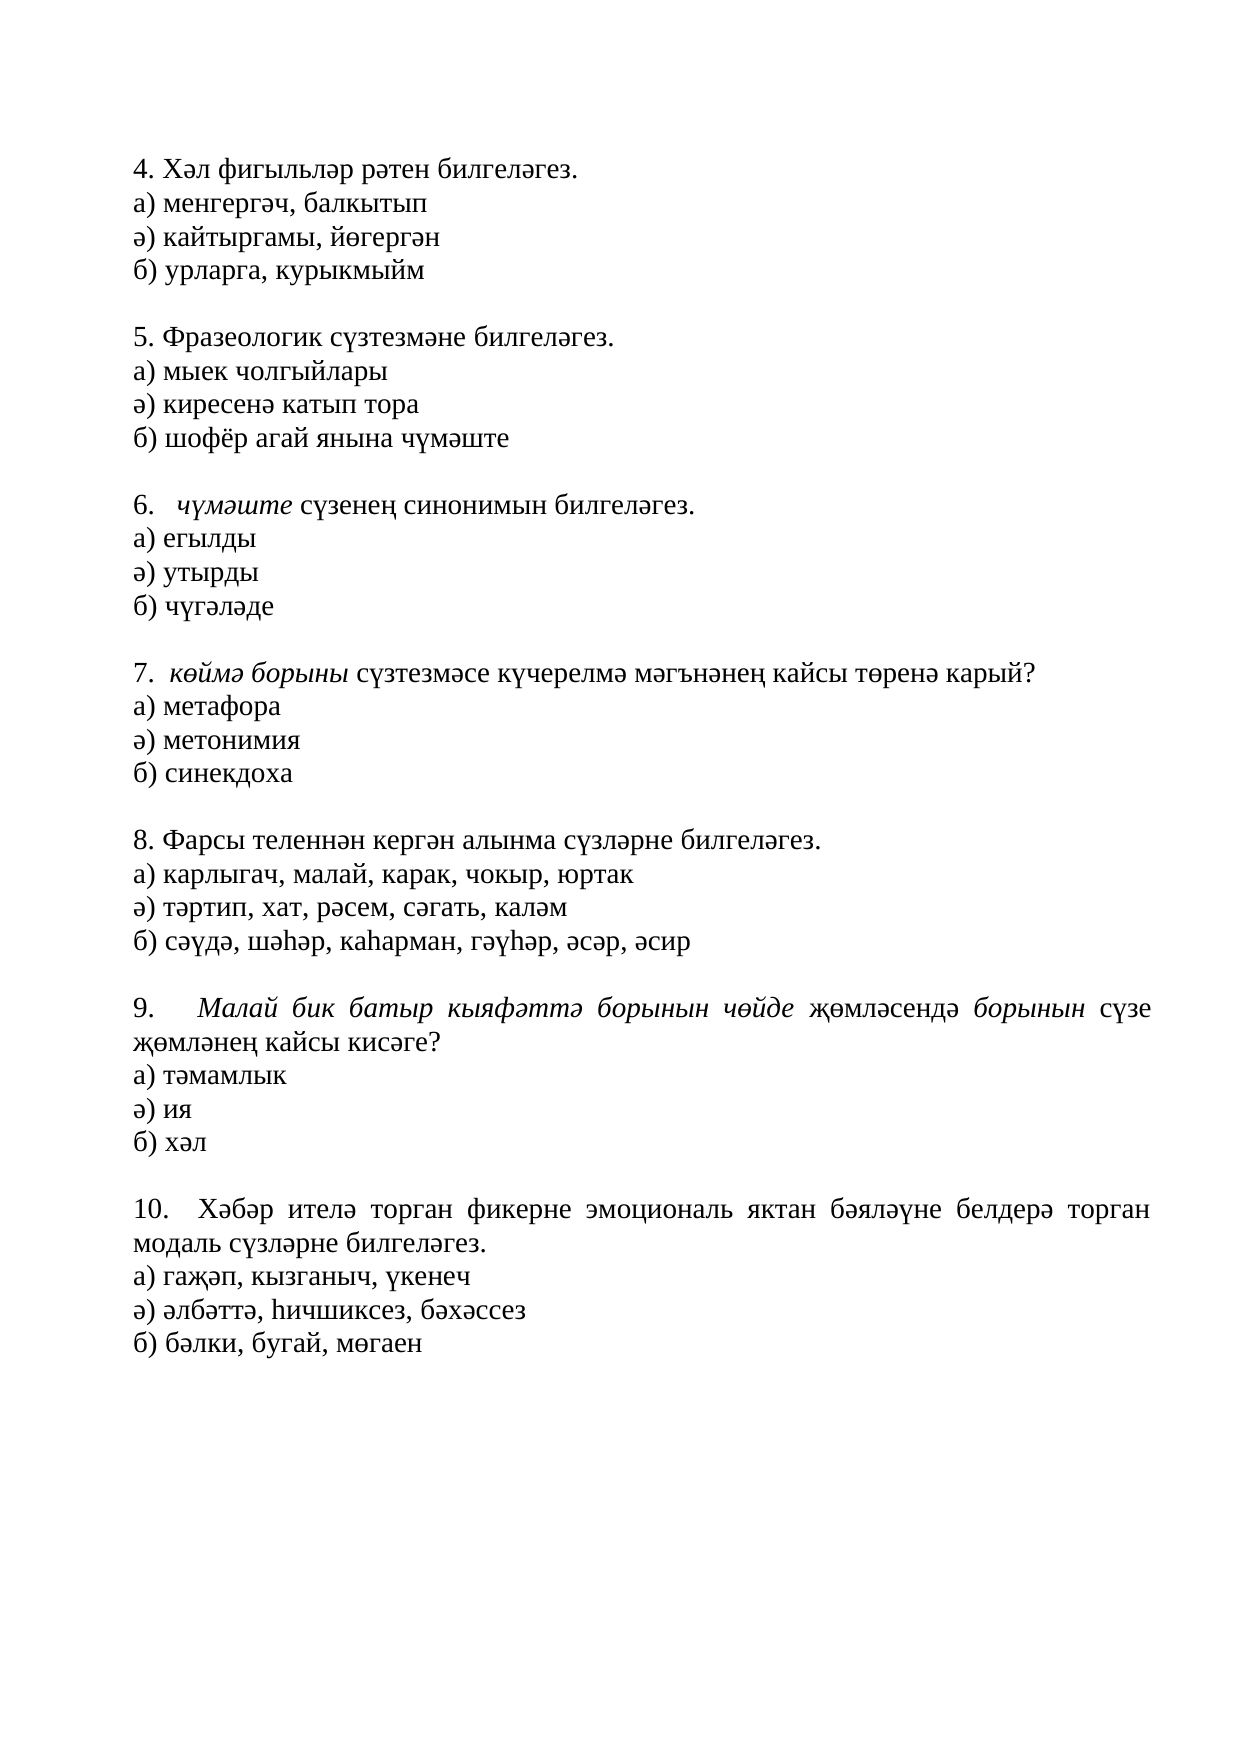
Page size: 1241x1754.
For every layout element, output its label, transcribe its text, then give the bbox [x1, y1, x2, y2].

text а) гаҗәп, кызганыч, үкенеч [133, 1258, 1152, 1292]
text б) сәүдә, шәһәр, каһарман, гәүһәр, әсәр, әсир [133, 923, 1152, 957]
text 9. Малай бик батыр кыяфәттә борынын чөйде җөмләсендә борынын сүзе җөмләнең кайсы кисәге? [133, 990, 1152, 1057]
text б) хәл [133, 1124, 1152, 1158]
text 7. көймә борыны сүзтезмәсе күчерелмә мәгънәнең кайсы төренә карый? [133, 655, 1152, 688]
text а) мыек чолгыйлары [133, 353, 1152, 386]
text ә) утырды [133, 554, 1152, 588]
text а) менгергәч, балкытып [133, 185, 1152, 219]
text ә) кайтыргамы, йөгергән [133, 219, 1152, 252]
text б) шофёр агай янына чүмәште [133, 420, 1152, 453]
text ә) киресенә катып тора [133, 386, 1152, 420]
text а) егылды [133, 521, 1152, 554]
text 5. Фразеологик сүзтезмәне билгеләгез. [133, 319, 1152, 353]
text а) тәмамлык [133, 1057, 1152, 1091]
text б) синекдоха [133, 755, 1152, 789]
text 8. Фарсы теленнән кергән алынма сүзләрне билгеләгез. [133, 822, 1152, 856]
text б) бәлки, бугай, мөгаен [133, 1326, 1152, 1359]
text б) урларга, курыкмыйм [133, 252, 1152, 286]
text ә) әлбәттә, һичшиксез, бәхәссез [133, 1292, 1152, 1326]
text 10. Хәбәр ителә торган фикерне эмоциональ яктан бәяләүне белдерә торган модаль сүзләрне билгеләгез. [133, 1191, 1152, 1258]
text ә) ия [133, 1091, 1152, 1124]
text а) метафора [133, 688, 1152, 722]
text ә) тәртип, хат, рәсем, сәгать, каләм [133, 889, 1152, 923]
text 4. Хәл фигыльләр рәтен билгеләгез. [133, 152, 1152, 185]
text а) карлыгач, малай, карак, чокыр, юртак [133, 856, 1152, 889]
text б) чүгәләде [133, 588, 1152, 621]
text ә) метонимия [133, 722, 1152, 755]
text 6. чүмәште сүзенең синонимын билгеләгез. [133, 487, 1152, 521]
